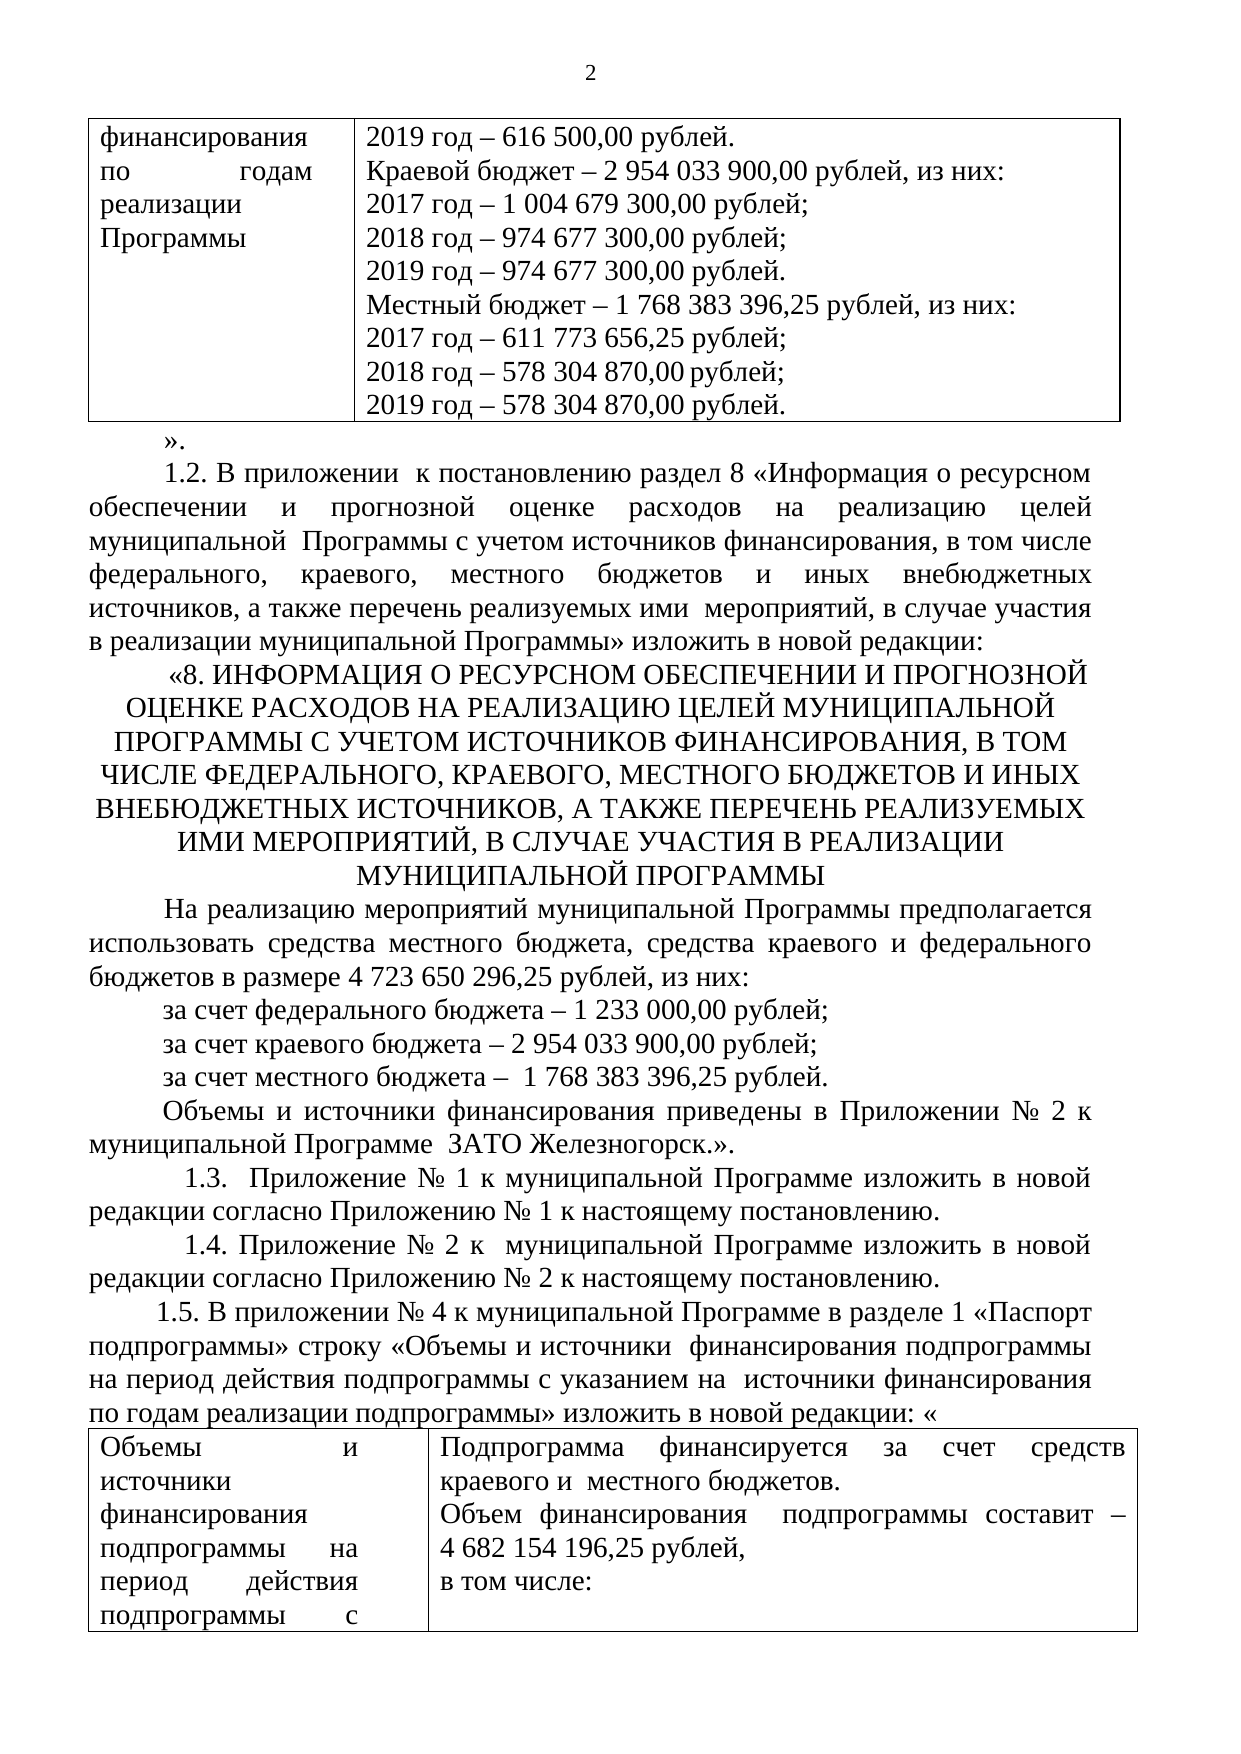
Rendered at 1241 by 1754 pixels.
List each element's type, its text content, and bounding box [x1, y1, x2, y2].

text ». [89, 422, 1092, 456]
text за счет местного бюджета – 1 768 383 396,25 рублей. [89, 1059, 1092, 1093]
table_header [369, 1429, 428, 1631]
text за счет краевого бюджета – 2 954 033 900,00 рублей; [89, 1026, 1092, 1059]
text На реализацию мероприятий муниципальной Программы предполагается использовать средства местного бюджета, средства краевого и федерального бюджетов в размере 4 723 650 296,25 рублей, из них: [89, 892, 1092, 992]
text 1.4. Приложение № 2 к муниципальной Программе изложить в новой редакции согласно Приложению № 2 к настоящему постановлению. [89, 1227, 1092, 1294]
text «8. ИНФОРМАЦИЯ О РЕСУРСНОМ ОБЕСПЕЧЕНИИ И ПРОГНОЗНОЙ ОЦЕНКЕ РАСХОДОВ НА РЕАЛИЗАЦИЮ ЦЕЛЕЙ МУНИЦИПАЛЬНОЙ ПРОГРАММЫ С УЧЕТОМ ИСТОЧНИКОВ ФИНАНСИРОВАНИЯ, В ТОМ ЧИСЛЕ ФЕДЕРАЛЬНОГО, КРАЕВОГО, МЕСТНОГО БЮДЖЕТОВ И ИНЫХ ВНЕБЮДЖЕТНЫХ ИСТОЧНИКОВ, А ТАКЖЕ ПЕРЕЧЕНЬ РЕАЛИЗУЕМЫХ ИМИ МЕРОПРИЯТИЙ, В СЛУЧАЕ УЧАСТИЯ В РЕАЛИЗАЦИИ МУНИЦИПАЛЬНОЙ ПРОГРАММЫ [89, 657, 1092, 892]
text Объемы и источники финансирования приведены в Приложении № 2 к муниципальной Программе ЗАТО Железногорск.». [89, 1093, 1092, 1160]
table_header Информация по ресурсному обеспечению муниципальной Программы, в том числе в разбивке по источникам финансирования по годам реализации Программы [89, 119, 324, 421]
text за счет федерального бюджета – 1 233 000,00 рублей; [89, 992, 1092, 1026]
text 1.5. В приложении № 4 к муниципальной Программе в разделе 1 «Паспорт подпрограммы» строку «Объемы и источники финансирования подпрограммы на период действия подпрограммы с указанием на источники финансирования по годам реализации подпрограммы» изложить в новой редакции: « [89, 1294, 1092, 1428]
text 1.3. Приложение № 1 к муниципальной Программе изложить в новой редакции согласно Приложению № 1 к настоящему постановлению. [89, 1160, 1092, 1227]
text 1.2. В приложении к постановлению раздел 8 «Информация о ресурсном обеспечении и прогнозной оценке расходов на реализацию целей муниципальной Программы с учетом источников финансирования, в том числе федерального, краевого, местного бюджетов и иных внебюджетных источников, а также перечень реализуемых ими мероприятий, в случае участия в реализации муниципальной Программы» изложить в новой редакции: [89, 456, 1092, 657]
table_header [324, 119, 354, 421]
